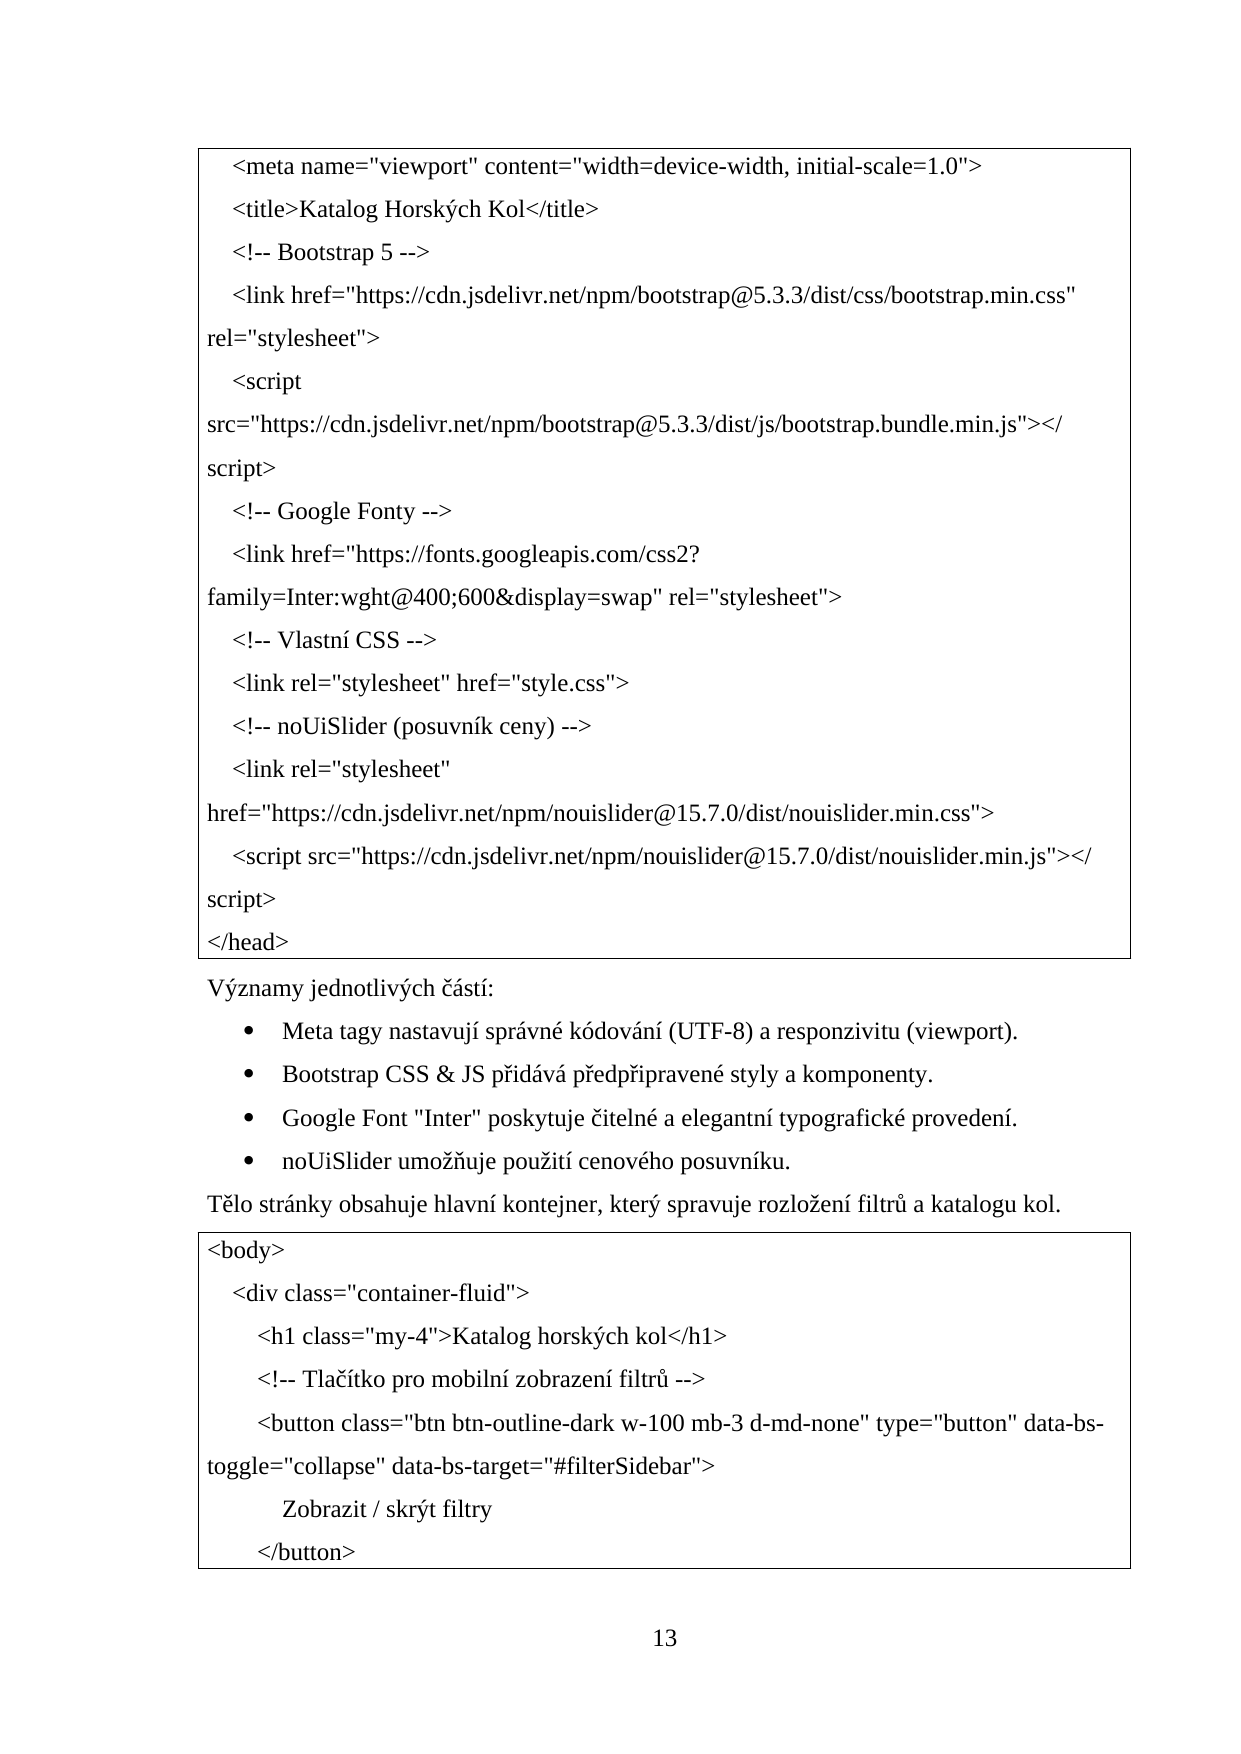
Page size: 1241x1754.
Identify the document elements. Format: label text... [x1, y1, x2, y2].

text <!-- Tlačítko pro mobilní zobrazení filtrů --> [199, 1361, 1130, 1393]
list Bootstrap CSS & JS přidává předpřipravené styly a komponenty. [244, 1059, 1122, 1088]
text <!-- Bootstrap 5 --> [199, 234, 1130, 266]
text <!-- noUiSlider (posuvník ceny) --> [199, 708, 1130, 740]
list noUiSlider umožňuje použití cenového posuvníku. [244, 1146, 1122, 1174]
text <meta name="viewport" content="width=device-width, initial-scale=1.0"> [199, 149, 1130, 179]
text <link rel="stylesheet" href="style.css"> [199, 665, 1130, 697]
text <script src="https://cdn.jsdelivr.net/npm/nouislider@15.7.0/dist/nouislider.min.js"></script> [199, 838, 1130, 913]
list Meta tagy nastavují správné kódování (UTF-8) a responzivitu (viewport). [244, 1016, 1122, 1045]
text Zobrazit / skrýt filtry [199, 1491, 1130, 1523]
text <!-- Vlastní CSS --> [199, 622, 1130, 654]
list Google Font "Inter" poskytuje čitelné a elegantní typografické provedení. [244, 1103, 1122, 1131]
text <body> [199, 1233, 1130, 1264]
text <link rel="stylesheet" href="https://cdn.jsdelivr.net/npm/nouislider@15.7.0/dist/nouislider.min.css"> [199, 751, 1130, 826]
text <link href="https://cdn.jsdelivr.net/npm/bootstrap@5.3.3/dist/css/bootstrap.min.css" rel="stylesheet"> [199, 277, 1130, 352]
text <title>Katalog Horských Kol</title> [199, 191, 1130, 223]
text </head> [199, 924, 1130, 958]
text <link href="https://fonts.googleapis.com/css2?family=Inter:wght@400;600&display=swap" rel="stylesheet"> [199, 536, 1130, 611]
text </button> [199, 1534, 1130, 1568]
text Tělo stránky obsahuje hlavní kontejner, který spravuje rozložení filtrů a katalogu kol. [207, 1189, 1122, 1218]
text <h1 class="my-4">Katalog horských kol</h1> [199, 1318, 1130, 1350]
text <script src="https://cdn.jsdelivr.net/npm/bootstrap@5.3.3/dist/js/bootstrap.bundle.min.js"></script> [199, 363, 1130, 481]
text Významy jednotlivých částí: [207, 973, 1122, 1002]
text <div class="container-fluid"> [199, 1275, 1130, 1307]
text <button class="btn btn-outline-dark w-100 mb-3 d-md-none" type="button" data-bs-toggle="collapse" data-bs-target="#filterSidebar"> [199, 1404, 1130, 1479]
text <!-- Google Fonty --> [199, 493, 1130, 524]
